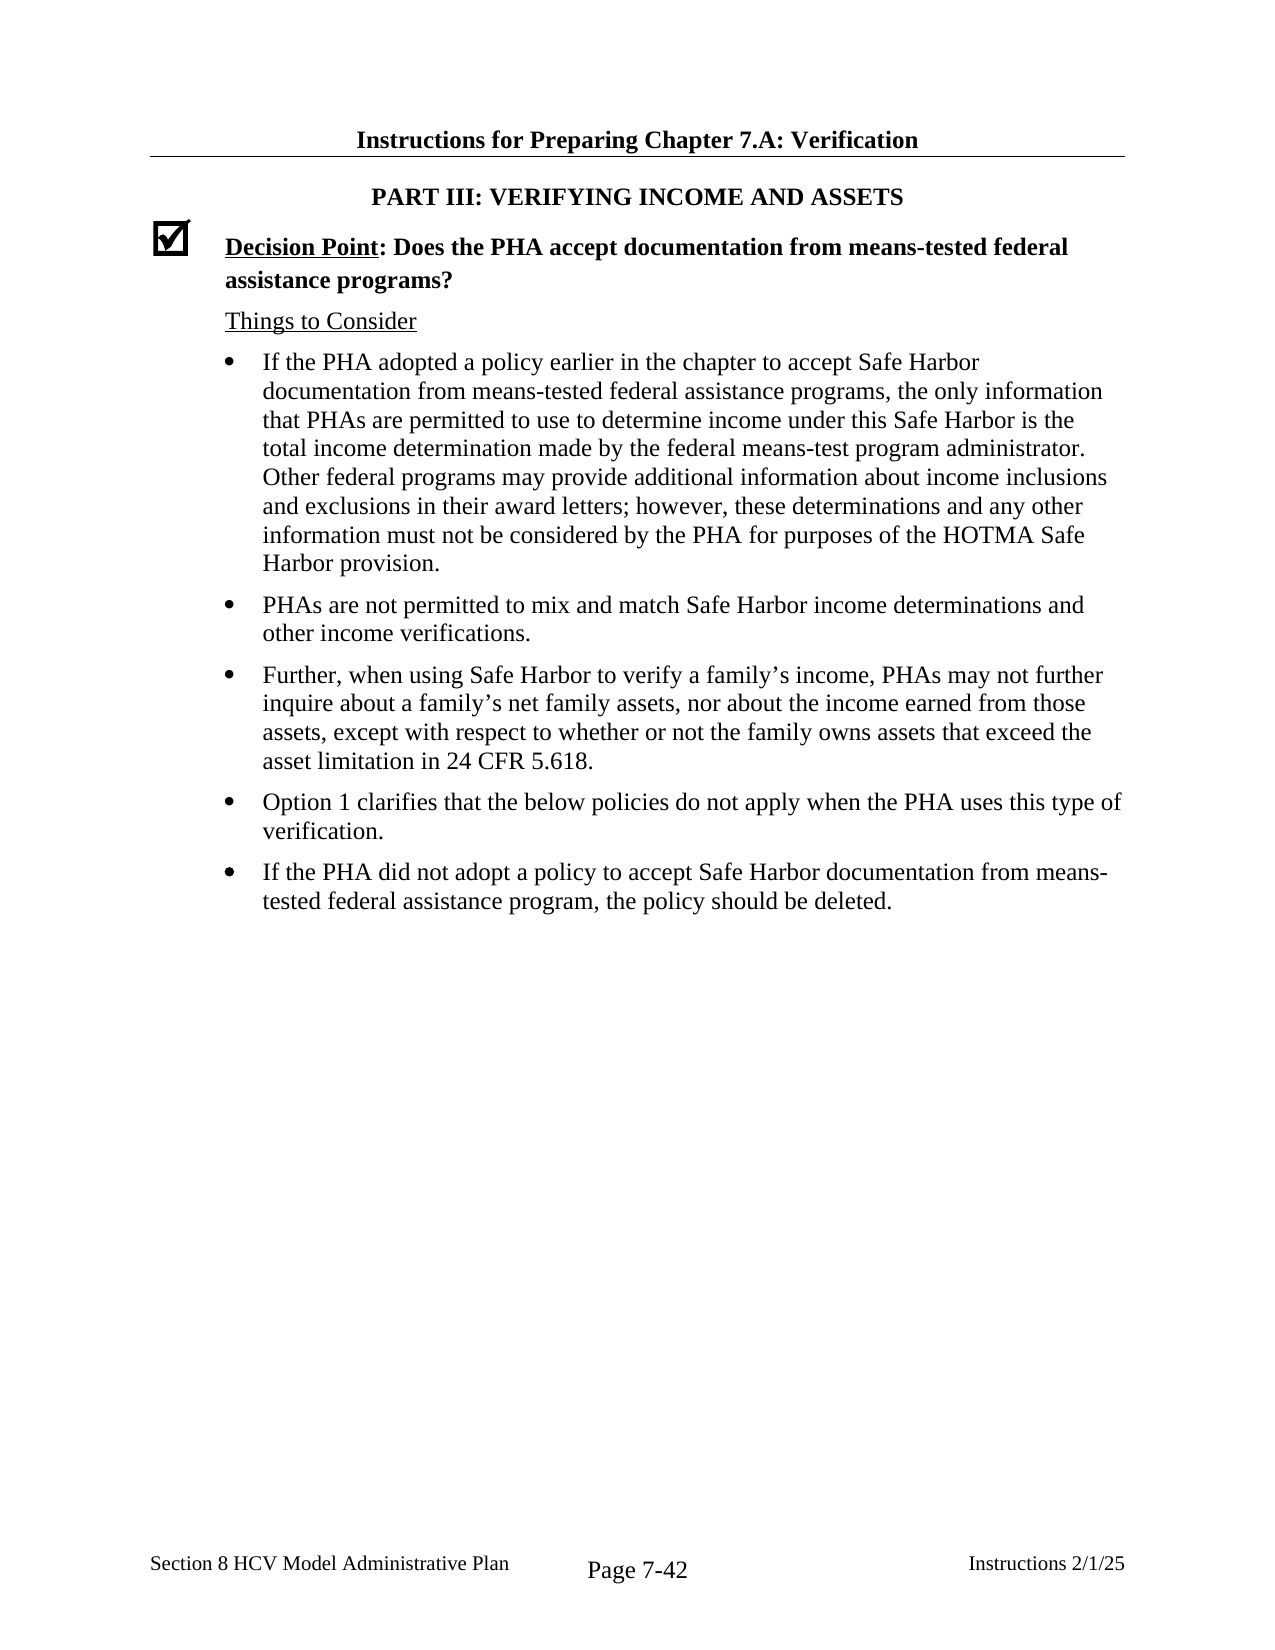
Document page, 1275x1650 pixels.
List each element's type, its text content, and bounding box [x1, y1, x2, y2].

list Option 1 clarifies that the below policies do not apply when the PHA uses this type of verification. [225, 787, 1125, 845]
list PHAs are not permitted to mix and match Safe Harbor income determinations and other income verifications. [225, 590, 1125, 647]
list Further, when using Safe Harbor to verify a family’s income, PHAs may not further inquire about a family’s net family assets, nor about the income earned from those assets, except with respect to whether or not the family owns assets that exceed the asset limitation in 24 CFR 5.618. [225, 660, 1125, 775]
text PART III: VERIFYING INCOME AND ASSETS [150, 182, 1125, 211]
list If the PHA adopted a policy earlier in the chapter to accept Safe Harbor documentation from means-tested federal assistance programs, the only information that PHAs are permitted to use to determine income under this Safe Harbor is the total income determination made by the federal means-test program administrator. Other federal programs may provide additional information about income inclusions and exclusions in their award letters; however, these determinations and any other information must not be considered by the PHA for purposes of the HOTMA Safe Harbor provision. [225, 347, 1125, 577]
list If the PHA did not adopt a policy to accept Safe Harbor documentation from means-tested federal assistance program, the policy should be deleted. [225, 857, 1125, 915]
text Things to Consider [225, 306, 1125, 335]
text Decision Point: Does the PHA accept documentation from means-tested federal assistance programs? [150, 223, 1125, 293]
